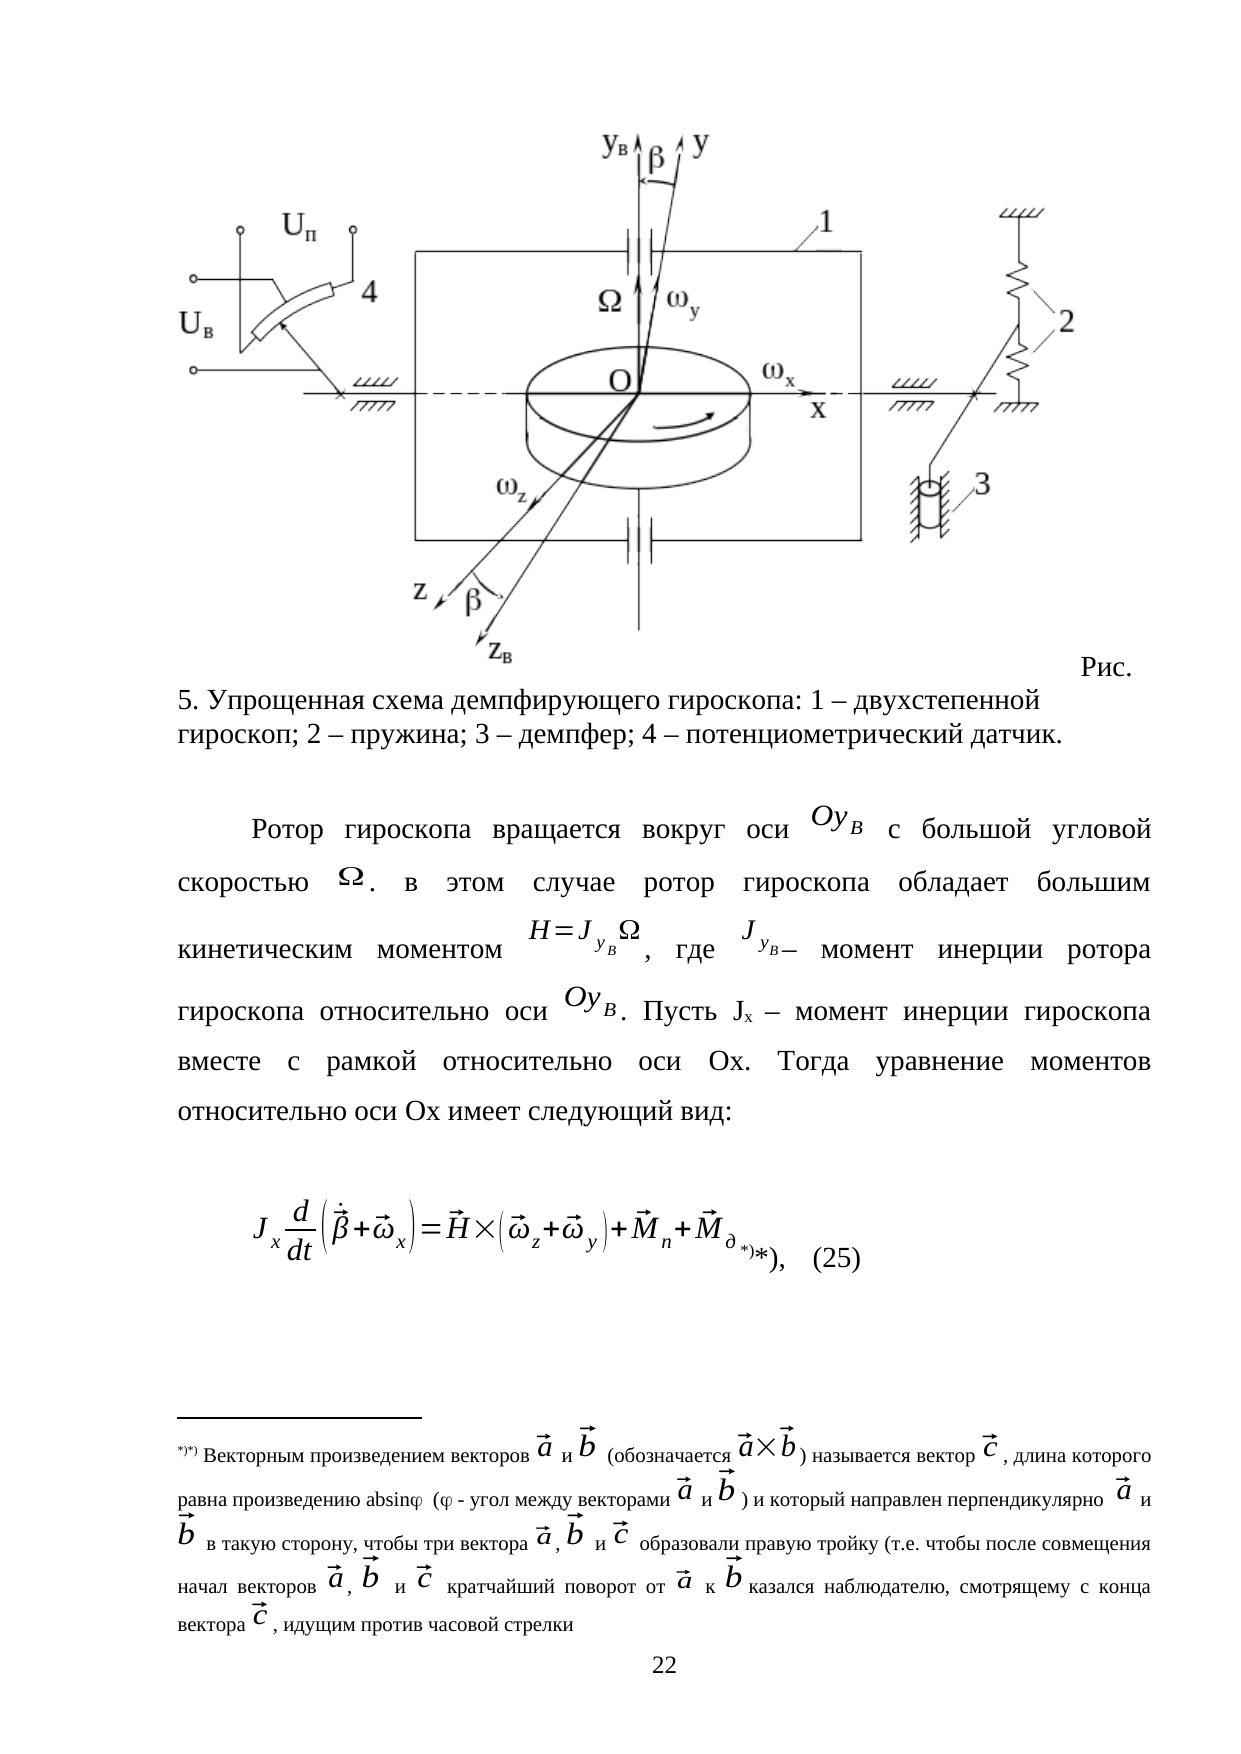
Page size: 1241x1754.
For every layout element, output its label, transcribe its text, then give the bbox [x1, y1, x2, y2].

text Ротор гироскопа вращается вокруг оси с большой угловой скоростью . в этом случае ротор гироскопа обладает большим кинетическим моментом , где – момент инерции ротора гироскопа относительно оси . Пусть Jx – момент инерции гироскопа вместе с рамкой относительно оси Ox. Тогда уравнение моментов относительно оси Ox имеет следующий вид: [177, 799, 1152, 1127]
text *), (25) [177, 1194, 1152, 1274]
